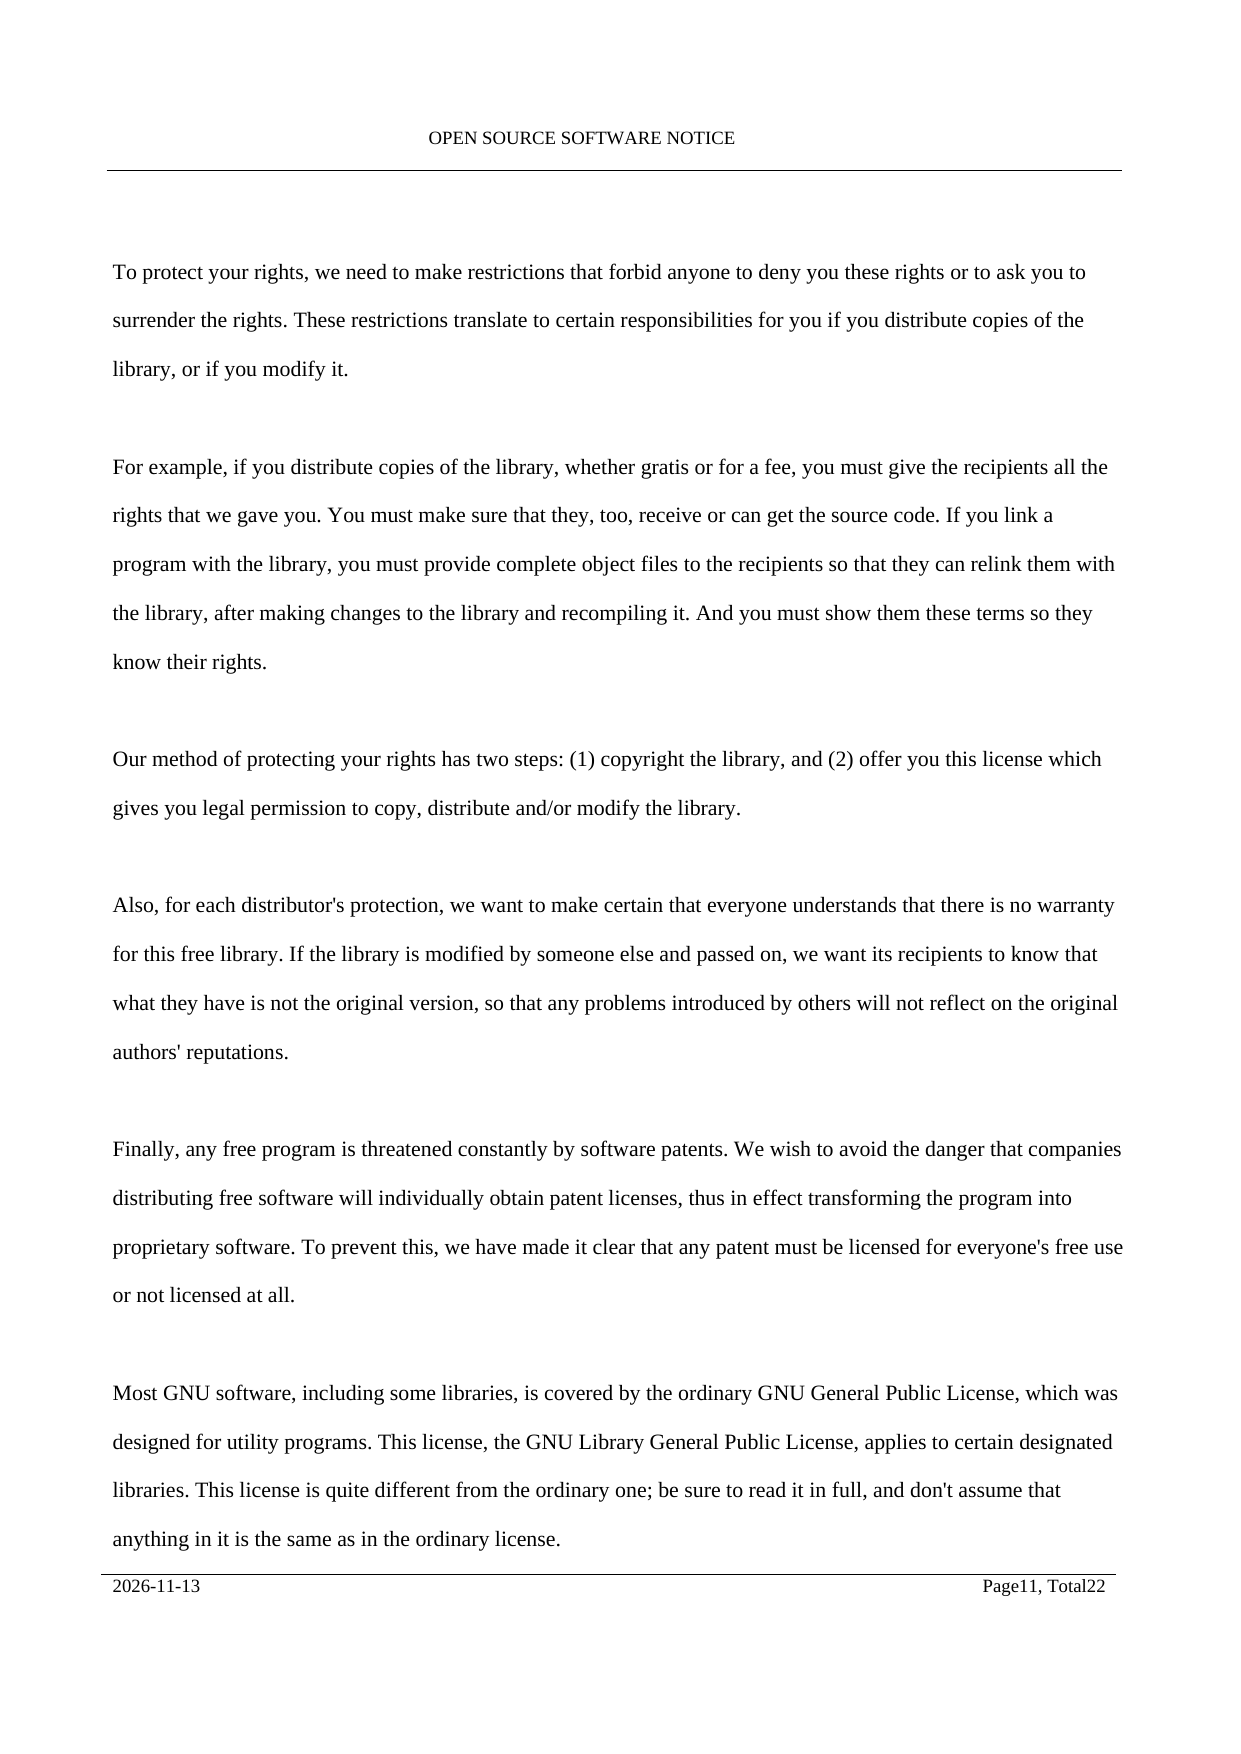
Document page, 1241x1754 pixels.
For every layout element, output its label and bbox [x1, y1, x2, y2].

text [112, 206, 1128, 1555]
